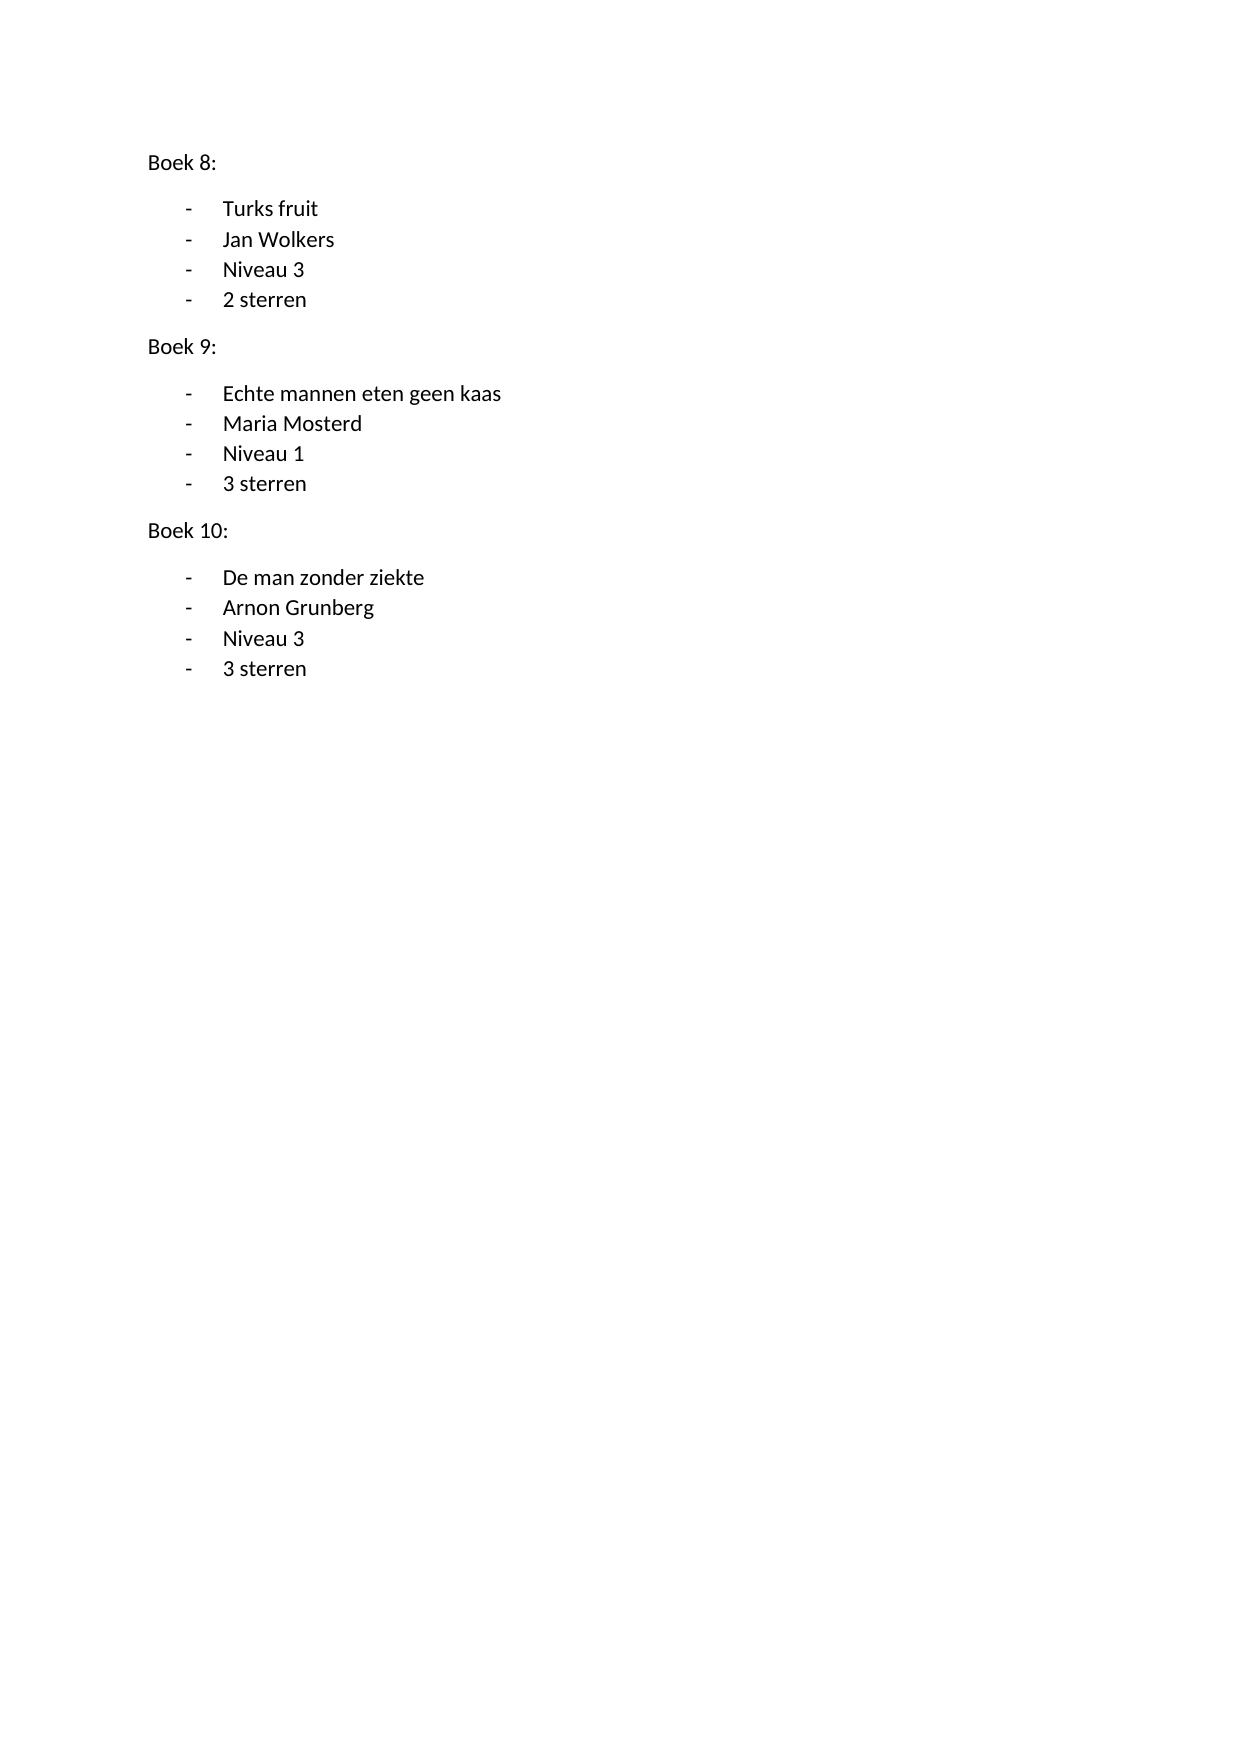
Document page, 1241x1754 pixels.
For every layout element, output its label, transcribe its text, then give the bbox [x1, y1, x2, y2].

list Niveau 3 [185, 255, 1093, 283]
text Boek 9: [148, 332, 1093, 360]
list Jan Wolkers [185, 225, 1093, 253]
list 3 sterren [185, 469, 1093, 497]
list Turks fruit [185, 194, 1093, 222]
list Echte mannen eten geen kaas [185, 379, 1093, 407]
list 3 sterren [185, 654, 1093, 682]
list Maria Mosterd [185, 409, 1093, 437]
list Arnon Grunberg [185, 593, 1093, 621]
text Boek 8: [148, 148, 1093, 176]
list De man zonder ziekte [185, 563, 1093, 591]
text Boek 10: [148, 516, 1093, 544]
list 2 sterren [185, 285, 1093, 313]
list Niveau 1 [185, 439, 1093, 467]
list Niveau 3 [185, 624, 1093, 652]
